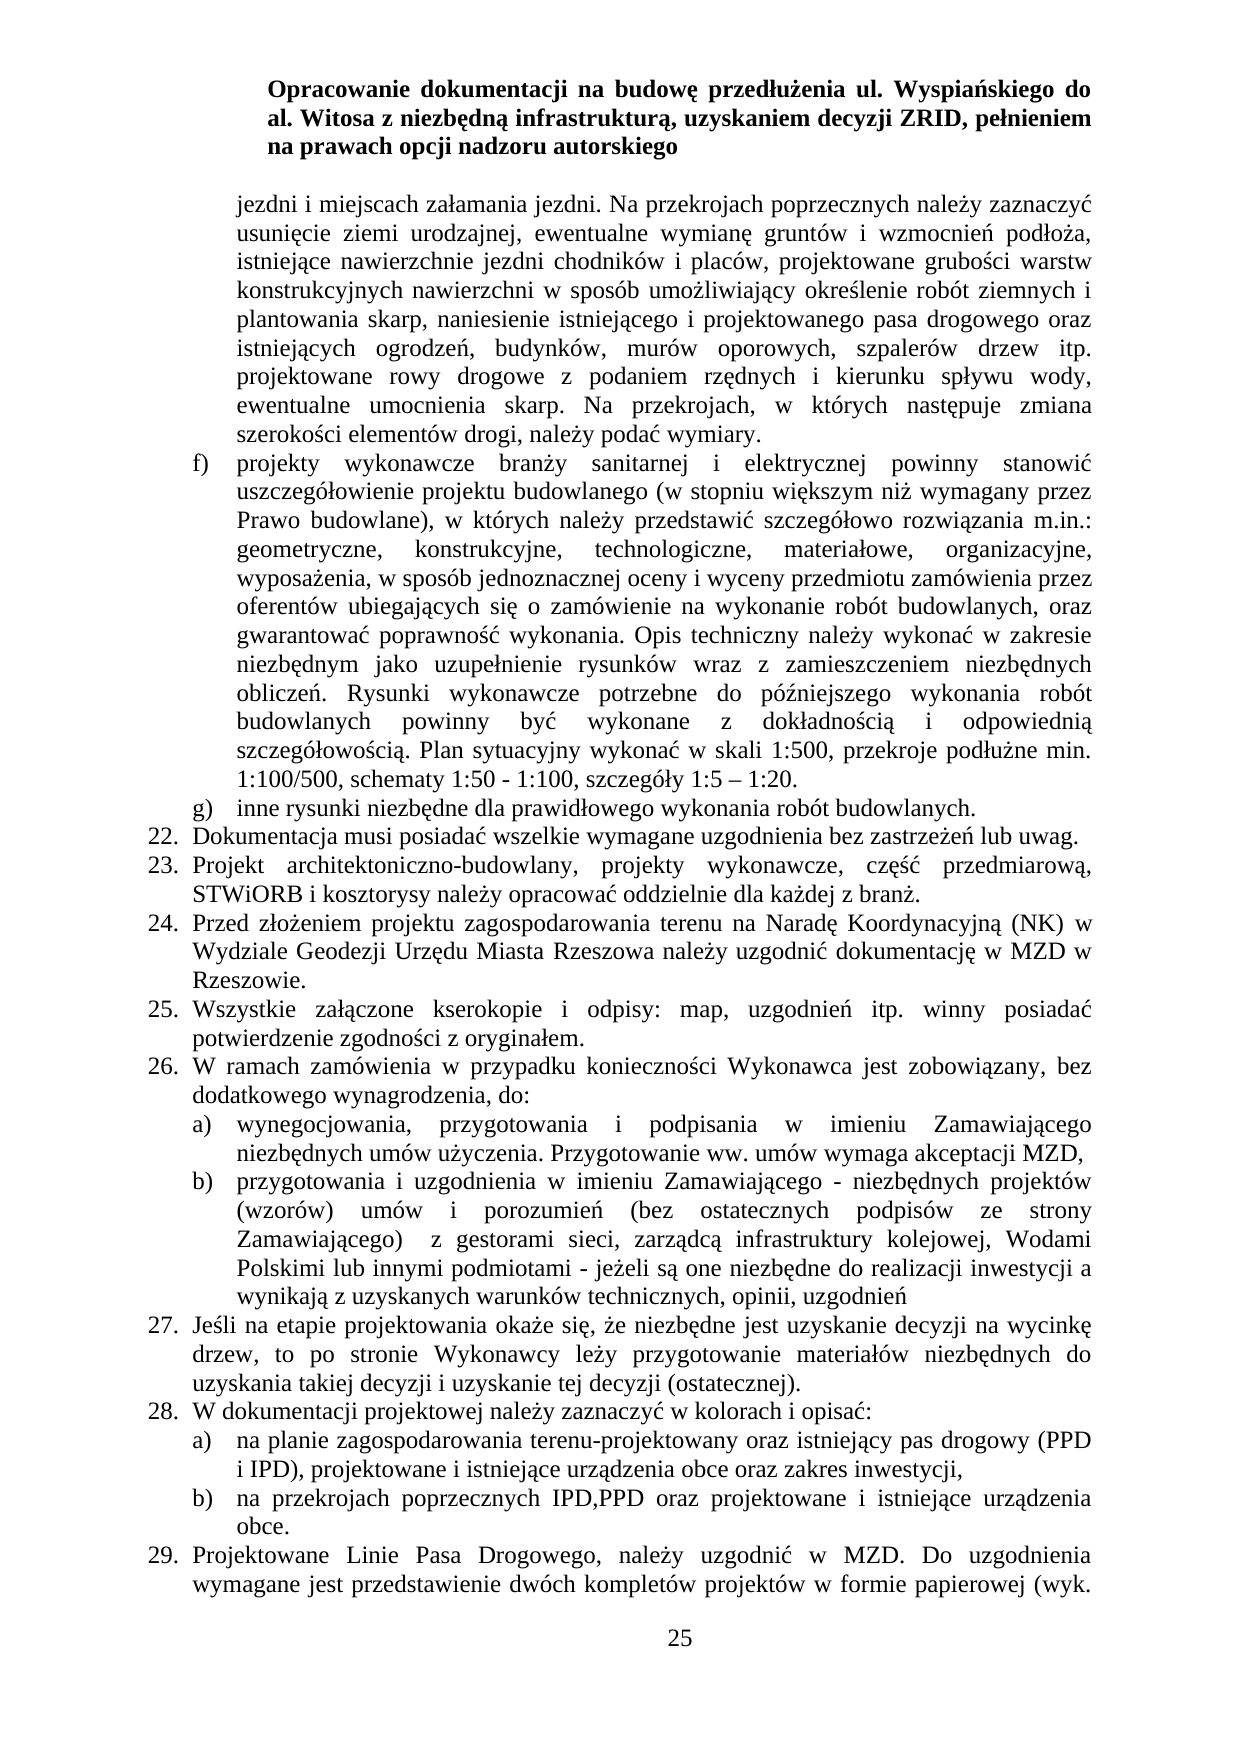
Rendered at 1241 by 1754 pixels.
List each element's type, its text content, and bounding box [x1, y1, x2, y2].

list przygotowania i uzgodnienia w imieniu Zamawiającego - niezbędnych projektów (wzorów) umów i porozumień (bez ostatecznych podpisów ze strony Zamawiającego) z gestorami sieci, zarządcą infrastruktury kolejowej, Wodami Polskimi lub innymi podmiotami - jeżeli są one niezbędne do realizacji inwestycji a wynikają z uzyskanych warunków technicznych, opinii, uzgodnień [192, 1166, 1092, 1310]
list projekty wykonawcze branży sanitarnej i elektrycznej powinny stanowić uszczegółowienie projektu budowlanego (w stopniu większym niż wymagany przez Prawo budowlane), w których należy przedstawić szczegółowo rozwiązania m.in.: geometryczne, konstrukcyjne, technologiczne, materiałowe, organizacyjne, wyposażenia, w sposób jednoznacznej oceny i wyceny przedmiotu zamówienia przez oferentów ubiegających się o zamówienie na wykonanie robót budowlanych, oraz gwarantować poprawność wykonania. Opis techniczny należy wykonać w zakresie niezbędnym jako uzupełnienie rysunków wraz z zamieszczeniem niezbędnych obliczeń. Rysunki wykonawcze potrzebne do późniejszego wykonania robót budowlanych powinny być wykonane z dokładnością i odpowiednią szczegółowością. Plan sytuacyjny wykonać w skali 1:500, przekroje podłużne min. 1:100/500, schematy 1:50 - 1:100, szczegóły 1:5 – 1:20. [192, 448, 1092, 793]
list Projekt architektoniczno-budowlany, projekty wykonawcze, część przedmiarową, STWiORB i kosztorysy należy opracować oddzielnie dla każdej z branż. [148, 850, 1092, 908]
list Dokumentacja musi posiadać wszelkie wymagane uzgodnienia bez zastrzeżeń lub uwag. [148, 821, 1092, 850]
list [192, 189, 1092, 448]
list Jeśli na etapie projektowania okaże się, że niezbędne jest uzyskanie decyzji na wycinkę drzew, to po stronie Wykonawcy leży przygotowanie materiałów niezbędnych do uzyskania takiej decyzji i uzyskanie tej decyzji (ostatecznej). [148, 1310, 1092, 1396]
list inne rysunki niezbędne dla prawidłowego wykonania robót budowlanych. [192, 793, 1092, 821]
list Wszystkie załączone kserokopie i odpisy: map, uzgodnień itp. winny posiadać potwierdzenie zgodności z oryginałem. [148, 994, 1092, 1051]
list W dokumentacji projektowej należy zaznaczyć w kolorach i opisać: [148, 1396, 1092, 1425]
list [148, 1540, 1092, 1598]
list na planie zagospodarowania terenu-projektowany oraz istniejący pas drogowy (PPD i IPD), projektowane i istniejące urządzenia obce oraz zakres inwestycji, [192, 1425, 1092, 1483]
list Przed złożeniem projektu zagospodarowania terenu na Naradę Koordynacyjną (NK) w Wydziale Geodezji Urzędu Miasta Rzeszowa należy uzgodnić dokumentację w MZD w Rzeszowie. [148, 908, 1092, 994]
list na przekrojach poprzecznych IPD,PPD oraz projektowane i istniejące urządzenia obce. [192, 1483, 1092, 1540]
list W ramach zamówienia w przypadku konieczności Wykonawca jest zobowiązany, bez dodatkowego wynagrodzenia, do: [148, 1051, 1092, 1109]
list wynegocjowania, przygotowania i podpisania w imieniu Zamawiającego niezbędnych umów użyczenia. Przygotowanie ww. umów wymaga akceptacji MZD, [192, 1109, 1092, 1166]
